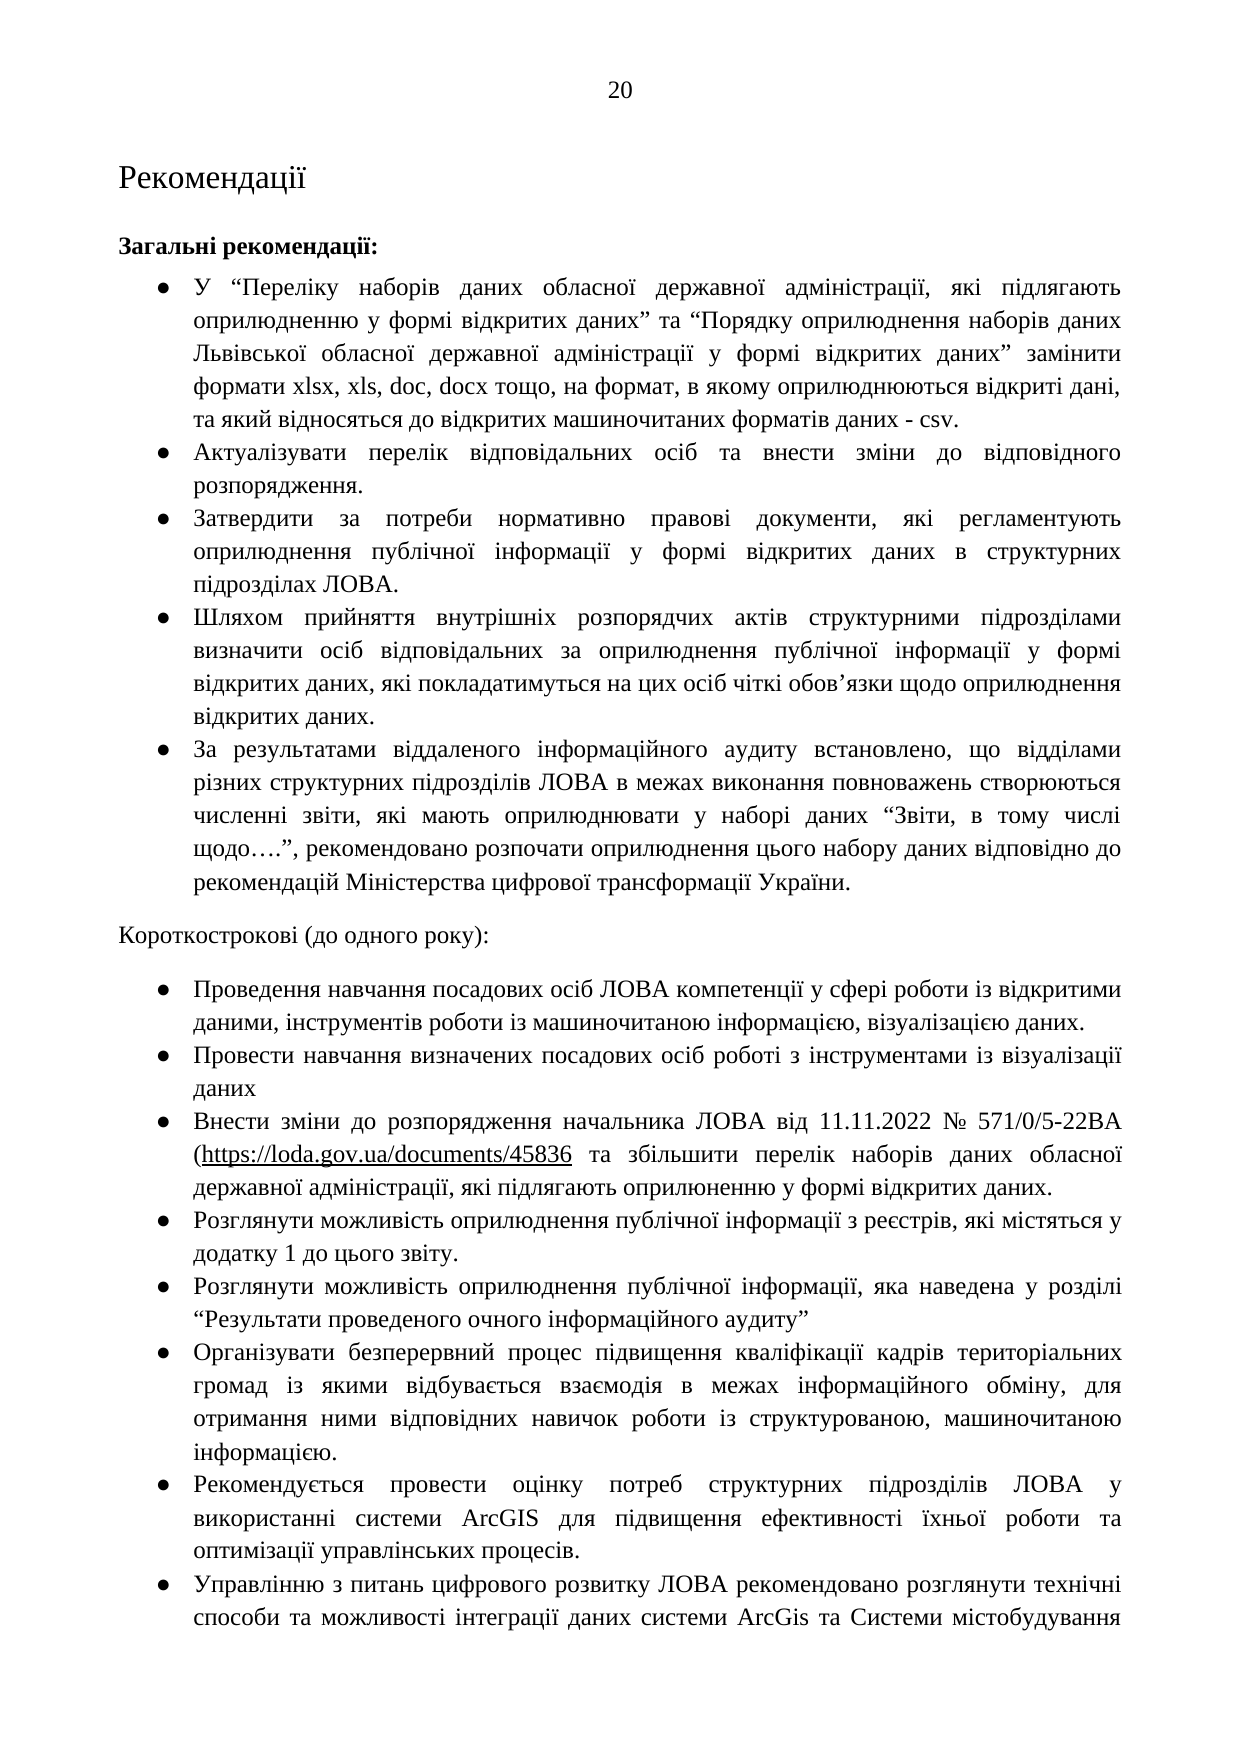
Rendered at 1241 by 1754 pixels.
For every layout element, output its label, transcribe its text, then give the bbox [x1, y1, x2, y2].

list Рекомендується провести оцінку потреб структурних підрозділів ЛОВА у використанні системи ArcGIS для підвищення ефективності їхньої роботи та оптимізації управлінських процесів. [156, 1469, 1122, 1564]
subtitle Загальні рекомендації: [118, 231, 1122, 259]
list Проведення навчання посадових осіб ЛОВА компетенції у сфері роботи із відкритими даними, інструментів роботи із машиночитаною інформацією, візуалізацією даних. [156, 974, 1123, 1036]
list Шляхом прийняття внутрішніх розпорядчих актів структурними підрозділами визначити осіб відповідальних за оприлюднення публічної інформації у формі відкритих даних, які покладатимуться на цих осіб чіткі обовʼязки щодо оприлюднення відкритих даних. [156, 602, 1122, 730]
list У “Переліку наборів даних обласної державної адміністрації, які підлягають оприлюдненню у формі відкритих даних” та “Порядку оприлюднення наборів даних Львівської обласної державної адміністрації у формі відкритих даних” замінити формати xlsx, xls, doc, docx тощо, на формат, в якому оприлюднюються відкриті дані, та який відносяться до відкритих машиночитаних форматів даних - csv. [156, 272, 1122, 433]
subtitle Рекомендації [118, 158, 1185, 196]
list Затвердити за потреби нормативно правові документи, які регламентують оприлюднення публічної інформації у формі відкритих даних в структурних підрозділах ЛОВА. [156, 503, 1122, 598]
list Актуалізувати перелік відповідальних осіб та внести зміни до відповідного розпорядження. [156, 437, 1122, 499]
text Короткострокові (до одного року): [118, 920, 1185, 949]
list За результатами віддаленого інформаційного аудиту встановлено, що відділами різних структурних підрозділів ЛОВА в межах виконання повноважень створюються численні звіти, які мають оприлюднювати у наборі даних “Звіти, в тому числі щодо….”, рекомендовано розпочати оприлюднення цього набору даних відповідно до рекомендацій Міністерства цифрової трансформації України. [156, 734, 1122, 895]
list Організувати безперервний процес підвищення кваліфікації кадрів територіальних громад із якими відбувається взаємодія в межах інформаційного обміну, для отримання ними відповідних навичок роботи із структурованою, машиночитаною інформацією. [156, 1337, 1123, 1465]
list Провести навчання визначених посадових осіб роботі з інструментами із візуалізації даних [156, 1040, 1123, 1102]
list Внести зміни до розпорядження начальника ЛОВА від 11.11.2022 № 571/0/5-22ВА (https://loda.gov.ua/documents/45836 та збільшити перелік наборів даних обласної державної адміністрації, які підлягають оприлюненню у формі відкритих даних. [156, 1106, 1123, 1201]
list Розглянути можливість оприлюднення публічної інформації з реєстрів, які містяться у додатку 1 до цього звіту. [156, 1205, 1123, 1267]
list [156, 1569, 1122, 1630]
list Розглянути можливість оприлюднення публічної інформації, яка наведена у розділі “Результати проведеного очного інформаційного аудиту” [156, 1271, 1123, 1333]
